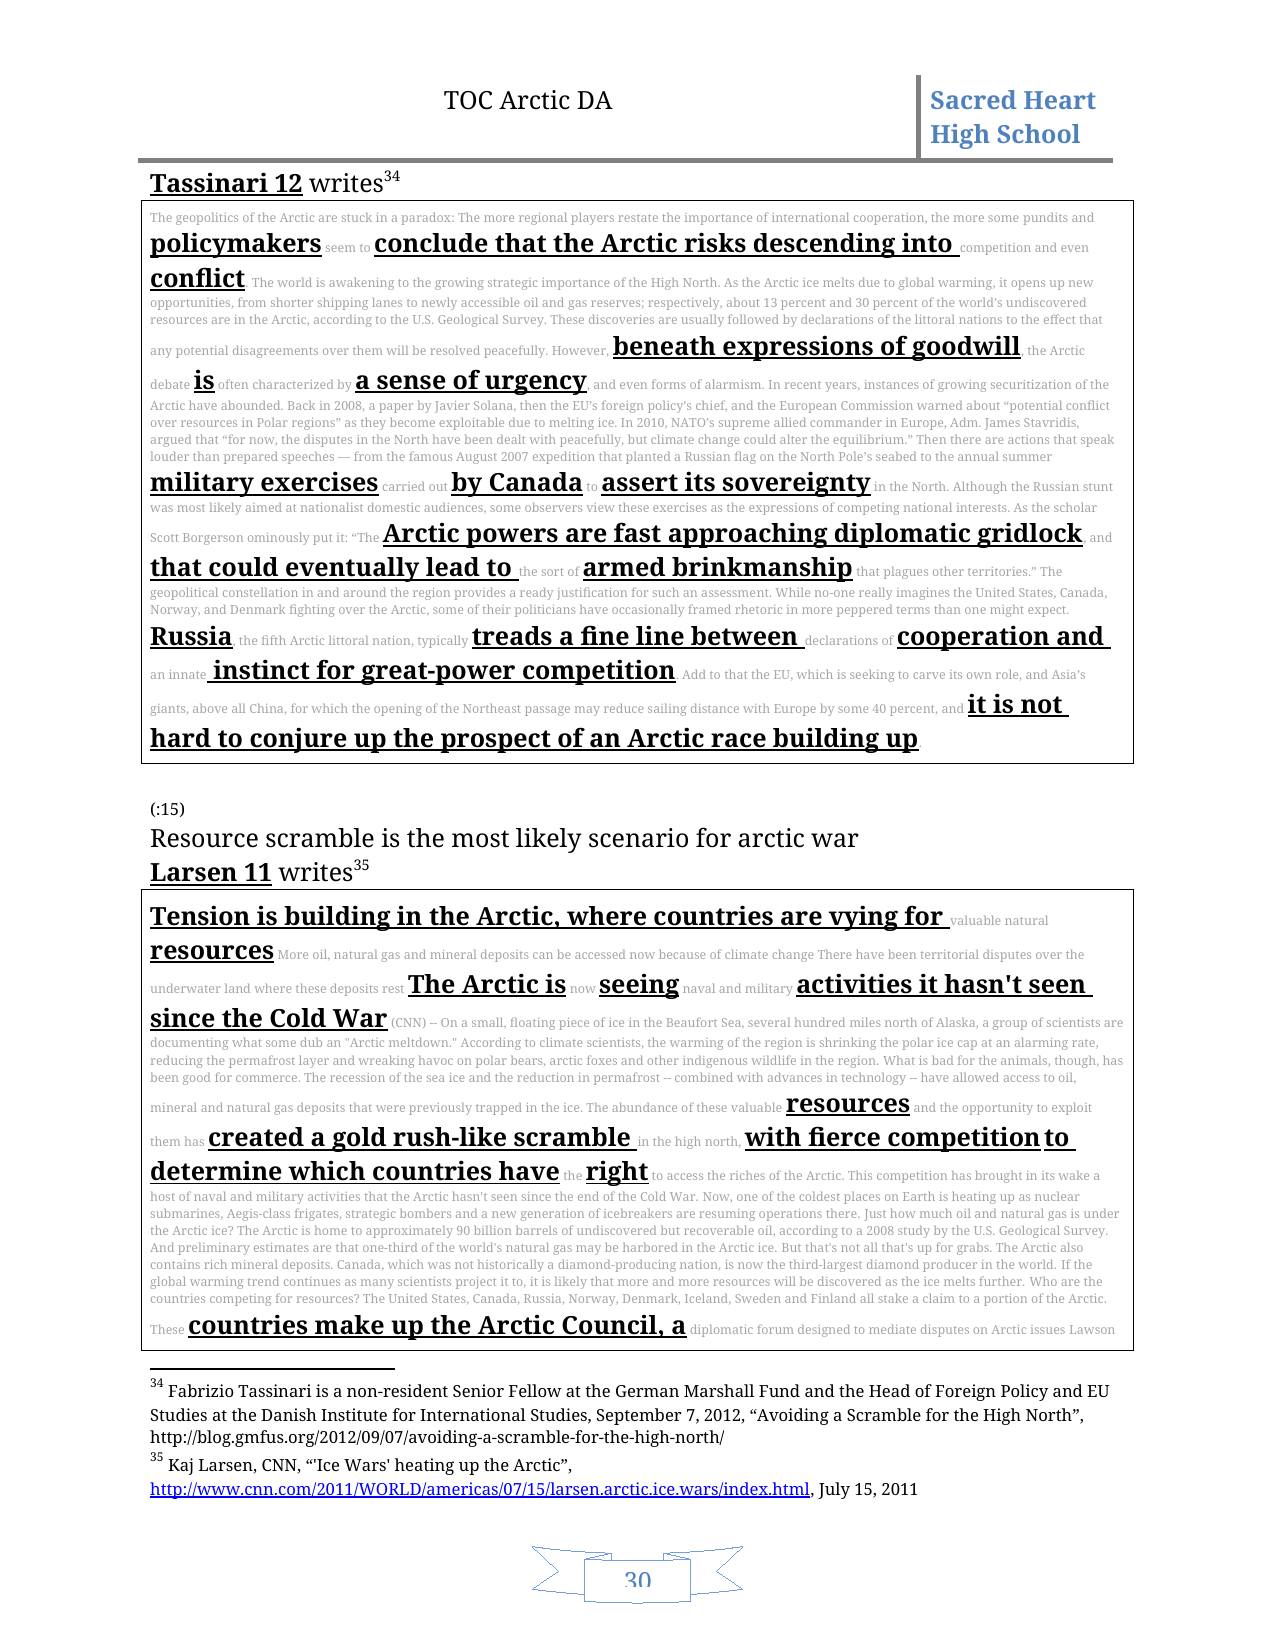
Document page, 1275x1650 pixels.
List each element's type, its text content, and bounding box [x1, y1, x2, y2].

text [142, 890, 1133, 1350]
text Tassinari 12 writes [150, 166, 1125, 200]
text Resource scramble is the most likely scenario for arctic war [150, 821, 1125, 855]
text Larsen 11 writes [150, 855, 1125, 889]
text The geopolitics of the Arctic are stuck in a paradox: The more regional players restate the importance of international cooperation, the more some pundits and policymakers seem to conclude that the Arctic risks descending into competition and even conflict. The world is awakening to the growing strategic importance of the High North. As the Arctic ice melts due to global warming, it opens up new opportunities, from shorter shipping lanes to newly accessible oil and gas reserves; respectively, about 13 percent and 30 percent of the world’s undiscovered resources are in the Arctic, according to the U.S. Geological Survey. These discoveries are usually followed by declarations of the littoral nations to the effect that any potential disagreements over them will be resolved peacefully. However, beneath expressions of goodwill, the Arctic debate is often characterized by a sense of urgency, and even forms of alarmism. In recent years, instances of growing securitization of the Arctic have abounded. Back in 2008, a paper by Javier Solana, then the EU’s foreign policy’s chief, and the European Commission warned about “potential conflict over resources in Polar regions” as they become exploitable due to melting ice. In 2010, NATO’s supreme allied commander in Europe, Adm. James Stavridis, argued that “for now, the disputes in the North have been dealt with peacefully, but climate change could alter the equilibrium.” Then there are actions that speak louder than prepared speeches — from the famous August 2007 expedition that planted a Russian flag on the North Pole’s seabed to the annual summer military exercises carried out by Canada to assert its sovereignty in the North. Although the Russian stunt was most likely aimed at nationalist domestic audiences, some observers view these exercises as the expressions of competing national interests. As the scholar Scott Borgerson ominously put it: “The Arctic powers are fast approaching diplomatic gridlock, and that could eventually lead to the sort of armed brinkmanship that plagues other territories.” The geopolitical constellation in and around the region provides a ready justification for such an assessment. While no-one really imagines the United States, Canada, Norway, and Denmark fighting over the Arctic, some of their politicians have occasionally framed rhetoric in more peppered terms than one might expect. Russia, the fifth Arctic littoral nation, typically treads a fine line between declarations of cooperation and an innate instinct for great-power competition. Add to that the EU, which is seeking to carve its own role, and Asia’s giants, above all China, for which the opening of the Northeast passage may reduce sailing distance with Europe by some 40 percent, and it is not hard to conjure up the prospect of an Arctic race building up. [142, 201, 1133, 763]
text (:15) [150, 798, 1125, 821]
